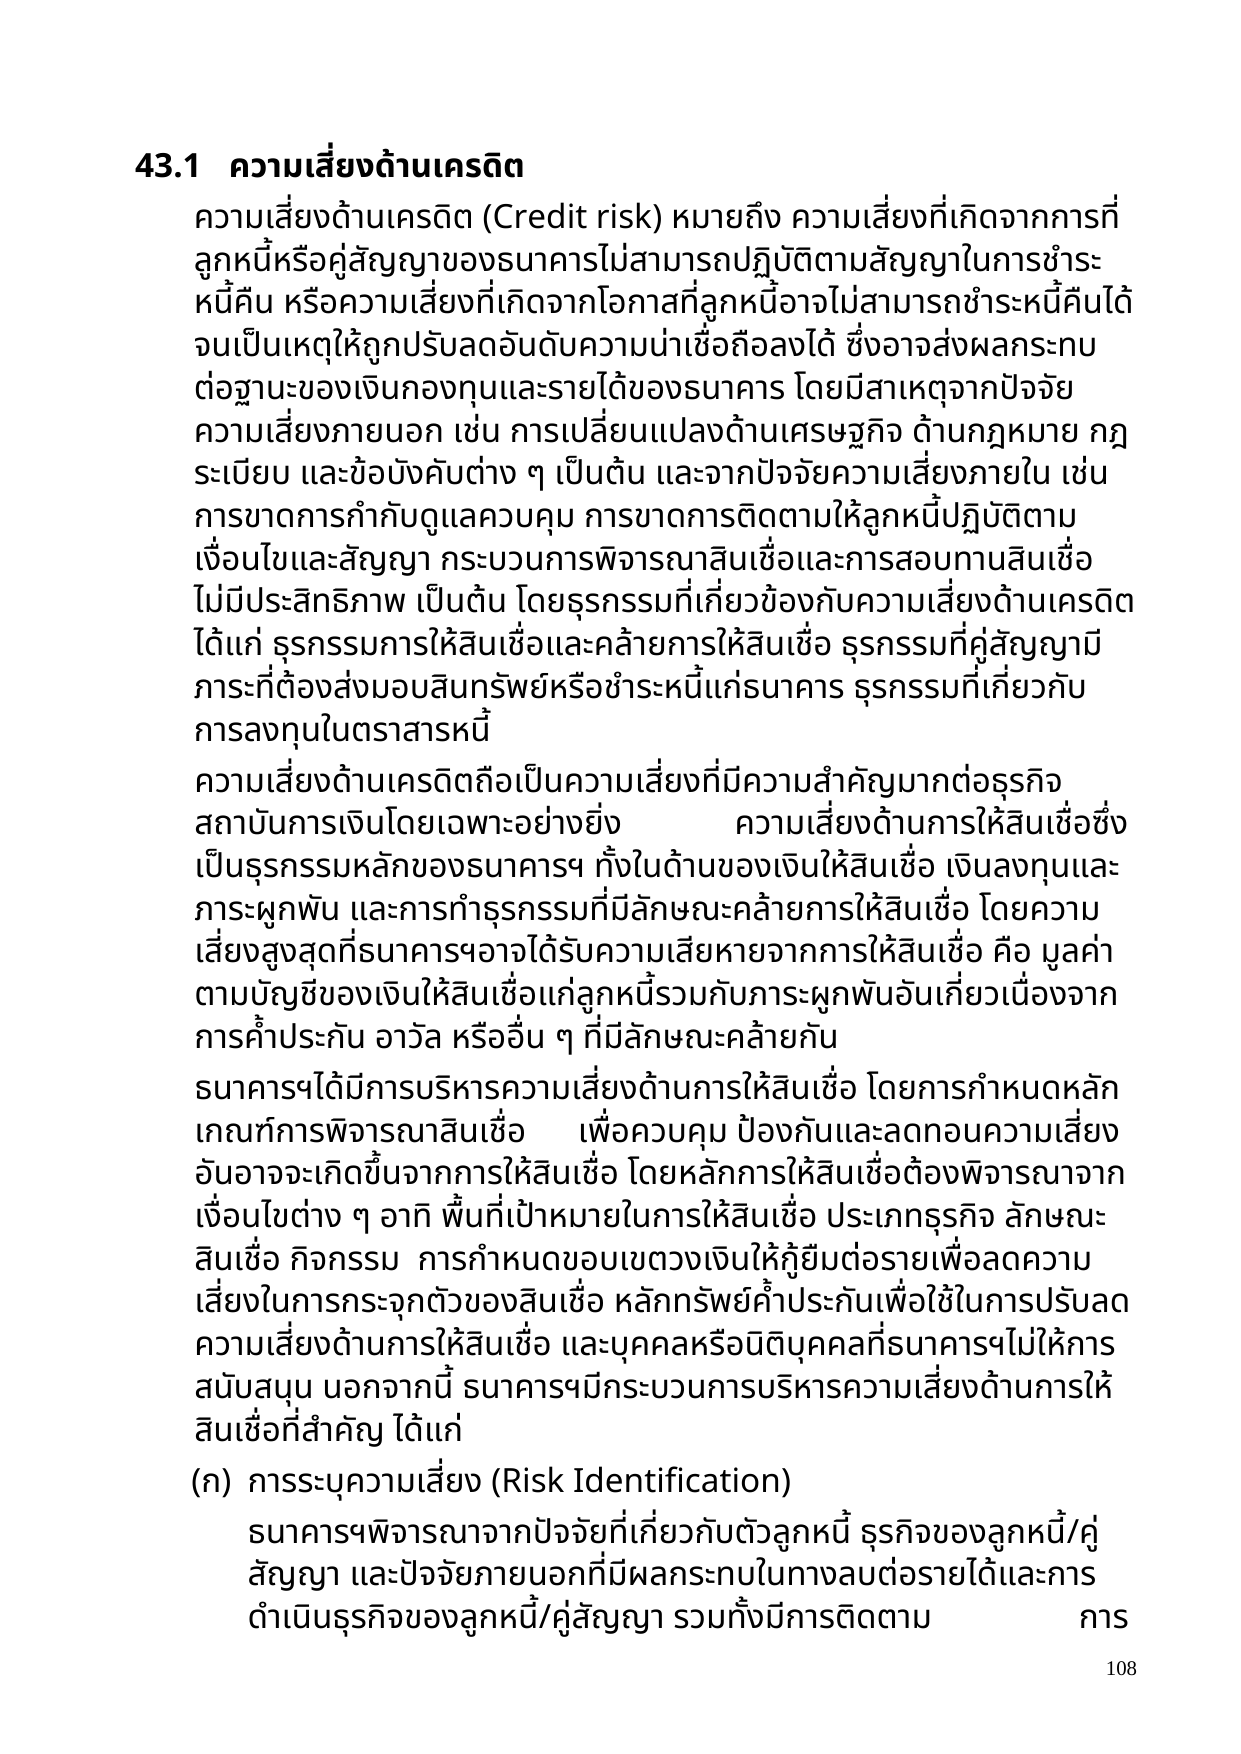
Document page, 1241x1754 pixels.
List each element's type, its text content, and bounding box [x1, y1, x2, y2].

text 43.1 ความเสี่ยงด้านเครดิต [135, 143, 1141, 186]
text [191, 1509, 1137, 1637]
text (ก) การระบุความเสี่ยง (Risk Identification) [191, 1458, 1137, 1501]
text ความเสี่ยงด้านเครดิตถือเป็นความเสี่ยงที่มีความสำคัญมากต่อธุรกิจสถาบันการเงินโดยเฉพาะอย่างยิ่ง ความเสี่ยงด้านการให้สินเชื่อซึ่งเป็นธุรกรรมหลักของธนาคารฯ ทั้งในด้านของเงินให้สินเชื่อ เงินลงทุนและภาระผูกพัน และการทำธุรกรรมที่มีลักษณะคล้ายการให้สินเชื่อ โดยความเสี่ยงสูงสุดที่ธนาคารฯอาจได้รับความเสียหายจากการให้สินเชื่อ คือ มูลค่าตามบัญชีของเงินให้สินเชื่อแก่ลูกหนี้รวมกับภาระผูกพันอันเกี่ยวเนื่องจากการค้ำประกัน อาวัล หรืออื่น ๆ ที่มีลักษณะคล้ายกัน [137, 758, 1137, 1057]
text ความเสี่ยงด้านเครดิต (Credit risk) หมายถึง ความเสี่ยงที่เกิดจากการที่ลูกหนี้หรือคู่สัญญาของธนาคารไม่สามารถปฏิบัติตามสัญญาในการชำระหนี้คืน หรือความเสี่ยงที่เกิดจากโอกาสที่ลูกหนี้อาจไม่สามารถชำระหนี้คืนได้จนเป็นเหตุให้ถูกปรับลดอันดับความน่าเชื่อถือลงได้ ซึ่งอาจส่งผลกระทบต่อฐานะของเงินกองทุนและรายได้ของธนาคาร โดยมีสาเหตุจากปัจจัยความเสี่ยงภายนอก เช่น การเปลี่ยนแปลงด้านเศรษฐกิจ ด้านกฎหมาย กฎระเบียบ และข้อบังคับต่าง ๆ เป็นต้น และจากปัจจัยความเสี่ยงภายใน เช่น การขาดการกำกับดูแลควบคุม การขาดการติดตามให้ลูกหนี้ปฏิบัติตามเงื่อนไขและสัญญา กระบวนการพิจารณาสินเชื่อและการสอบทานสินเชื่อไม่มีประสิทธิภาพ เป็นต้น โดยธุรกรรมที่เกี่ยวข้องกับความเสี่ยงด้านเครดิต ได้แก่ ธุรกรรมการให้สินเชื่อและคล้ายการให้สินเชื่อ ธุรกรรมที่คู่สัญญามีภาระที่ต้องส่งมอบสินทรัพย์หรือชำระหนี้แก่ธนาคาร ธุรกรรมที่เกี่ยวกับการลงทุนในตราสารหนี้ [134, 194, 1137, 749]
text ธนาคารฯได้มีการบริหารความเสี่ยงด้านการให้สินเชื่อ โดยการกำหนดหลักเกณฑ์การพิจารณาสินเชื่อ เพื่อควบคุม ป้องกันและลดทอนความเสี่ยงอันอาจจะเกิดขึ้นจากการให้สินเชื่อ โดยหลักการให้สินเชื่อต้องพิจารณาจากเงื่อนไขต่าง ๆ อาทิ พื้นที่เป้าหมายในการให้สินเชื่อ ประเภทธุรกิจ ลักษณะสินเชื่อ กิจกรรม การกำหนดขอบเขตวงเงินให้กู้ยืมต่อรายเพื่อลดความเสี่ยงในการกระจุกตัวของสินเชื่อ หลักทรัพย์ค้ำประกันเพื่อใช้ในการปรับลดความเสี่ยงด้านการให้สินเชื่อ และบุคคลหรือนิติบุคคลที่ธนาคารฯไม่ให้การสนับสนุน นอกจากนี้ ธนาคารฯมีกระบวนการบริหารความเสี่ยงด้านการให้สินเชื่อที่สำคัญ ได้แก่ [137, 1065, 1137, 1449]
